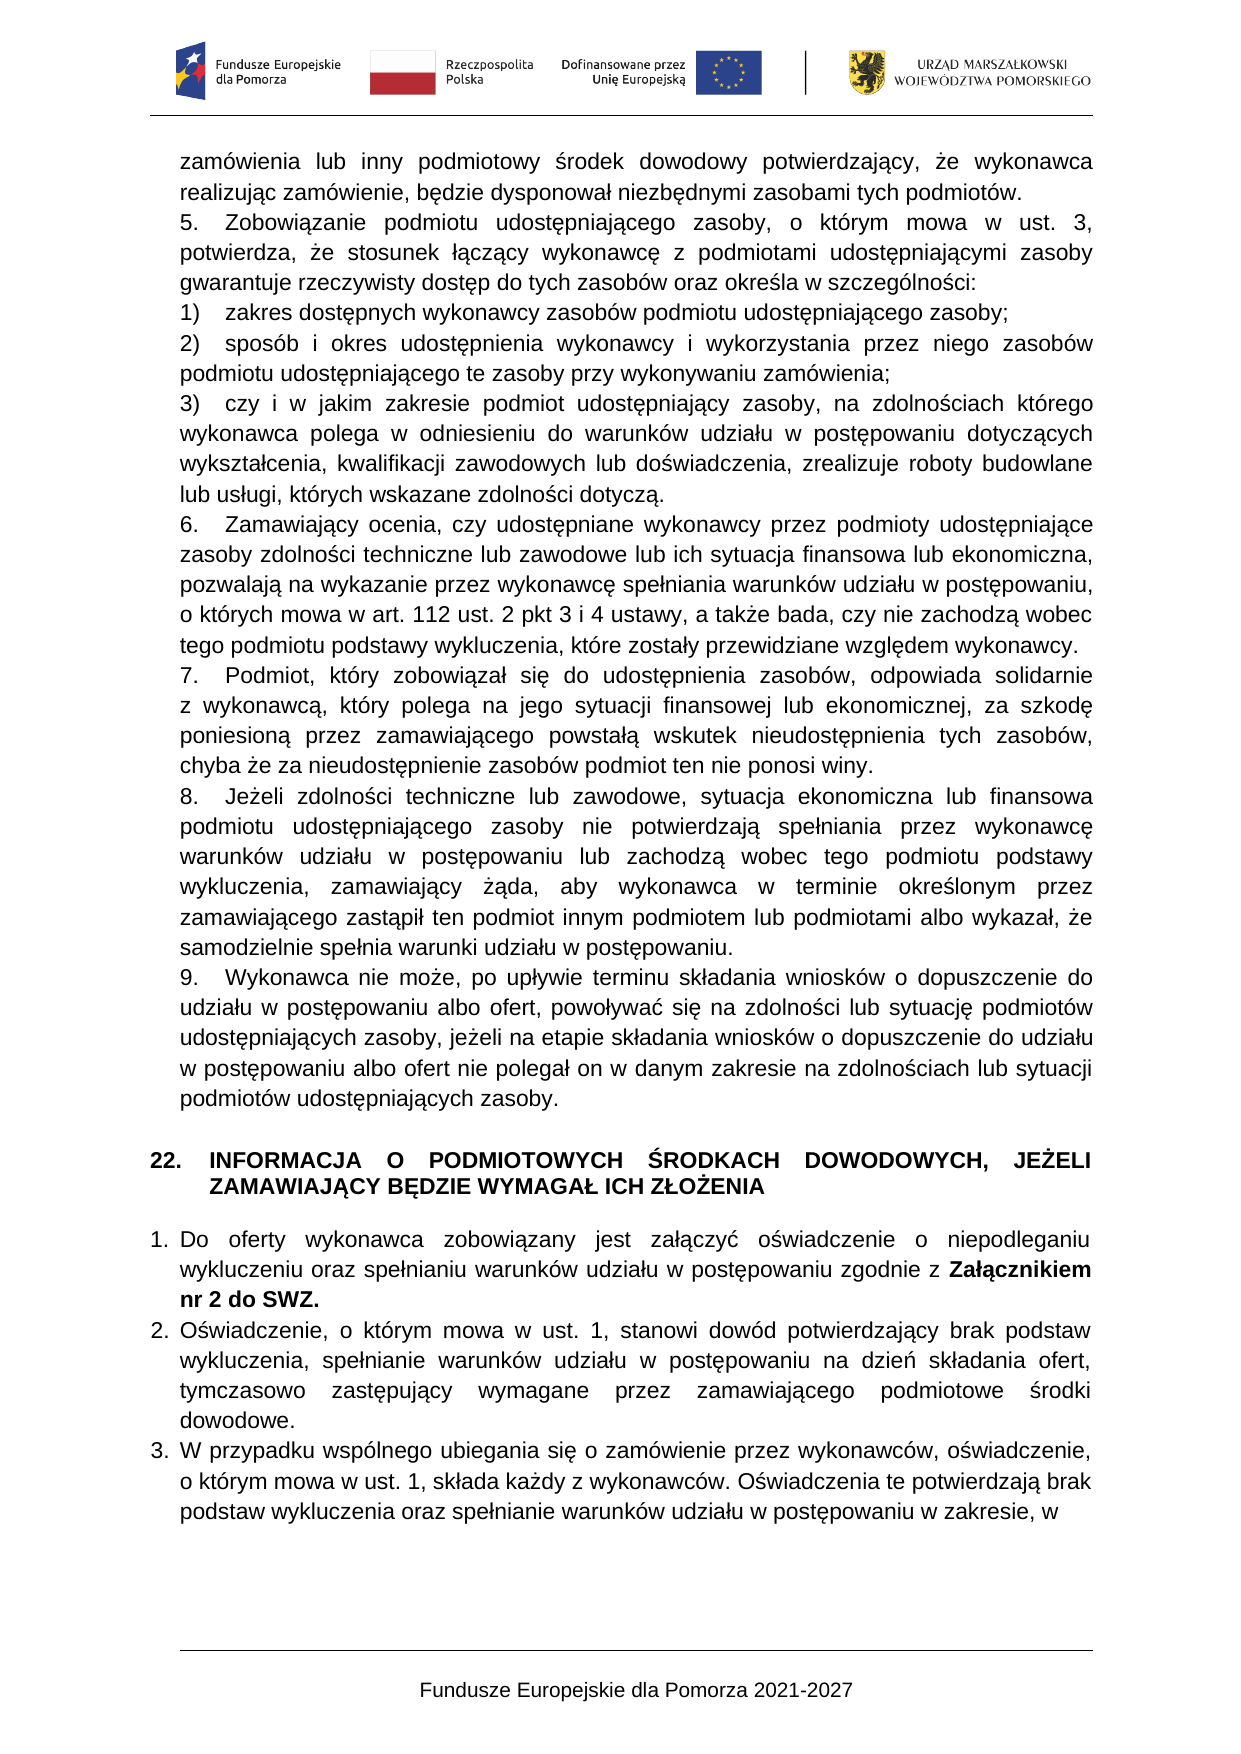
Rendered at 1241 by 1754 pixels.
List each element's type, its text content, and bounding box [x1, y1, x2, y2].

list Podmiot, który zobowiązał się do udostępnienia zasobów, odpowiada solidarnie z wykonawcą, który polega na jego sytuacji finansowej lub ekonomicznej, za szkodę poniesioną przez zamawiającego powstałą wskutek nieudostępnienia tych zasobów, chyba że za nieudostępnienie zasobów podmiot ten nie ponosi winy. [179, 662, 1094, 779]
list 1) zakres dostępnych wykonawcy zasobów podmiotu udostępniającego zasoby; [179, 299, 1094, 326]
list INFORMACJA O PODMIOTOWYCH ŚRODKACH DOWODOWYCH, JEŻELI ZAMAWIAJĄCY BĘDZIE WYMAGAŁ ICH ZŁOŻENIA [150, 1148, 1092, 1199]
list Do oferty wykonawca zobowiązany jest załączyć oświadczenie o niepodleganiu wykluczeniu oraz spełnianiu warunków udziału w postępowaniu zgodnie z Załącznikiem nr 2 do SWZ. [150, 1226, 1092, 1313]
list Oświadczenie, o którym mowa w ust. 1, stanowi dowód potwierdzający brak podstaw wykluczenia, spełnianie warunków udziału w postępowaniu na dzień składania ofert, tymczasowo zastępujący wymagane przez zamawiającego podmiotowe środki dowodowe. [150, 1317, 1092, 1434]
list Jeżeli zdolności techniczne lub zawodowe, sytuacja ekonomiczna lub finansowa podmiotu udostępniającego zasoby nie potwierdzają spełniania przez wykonawcę warunków udziału w postępowaniu lub zachodzą wobec tego podmiotu podstawy wykluczenia, zamawiający żąda, aby wykonawca w terminie określonym przez zamawiającego zastąpił ten podmiot innym podmiotem lub podmiotami albo wykazał, że samodzielnie spełnia warunki udziału w postępowaniu. [179, 783, 1094, 960]
list W przypadku wspólnego ubiegania się o zamówienie przez wykonawców, oświadczenie, o którym mowa w ust. 1, składa każdy z wykonawców. Oświadczenia te potwierdzają brak podstaw wykluczenia oraz spełnianie warunków udziału w postępowaniu w zakresie, w [150, 1437, 1092, 1524]
list 2) sposób i okres udostępnienia wykonawcy i wykorzystania przez niego zasobów podmiotu udostępniającego te zasoby przy wykonywaniu zamówienia; [179, 329, 1094, 386]
list Zamawiający ocenia, czy udostępniane wykonawcy przez podmioty udostępniające zasoby zdolności techniczne lub zawodowe lub ich sytuacja finansowa lub ekonomiczna, pozwalają na wykazanie przez wykonawcę spełniania warunków udziału w postępowaniu, o których mowa w art. 112 ust. 2 pkt 3 i 4 ustawy, a także bada, czy nie zachodzą wobec tego podmiotu podstawy wykluczenia, które zostały przewidziane względem wykonawcy. [179, 511, 1094, 658]
list 3) czy i w jakim zakresie podmiot udostępniający zasoby, na zdolnościach którego wykonawca polega w odniesieniu do warunków udziału w postępowaniu dotyczących wykształcenia, kwalifikacji zawodowych lub doświadczenia, zrealizuje roboty budowlane lub usługi, których wskazane zdolności dotyczą. [179, 390, 1094, 507]
picture [161, 26, 1094, 115]
list Wykonawca nie może, po upływie terminu składania wniosków o dopuszczenie do udziału w postępowaniu albo ofert, powoływać się na zdolności lub sytuację podmiotów udostępniających zasoby, jeżeli na etapie składania wniosków o dopuszczenie do udziału w postępowaniu albo ofert nie polegał on w danym zakresie na zdolnościach lub sytuacji podmiotów udostępniających zasoby. [179, 964, 1094, 1111]
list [179, 148, 1094, 205]
list Zobowiązanie podmiotu udostępniającego zasoby, o którym mowa w ust. 3, potwierdza, że stosunek łączący wykonawcę z podmiotami udostępniającymi zasoby gwarantuje rzeczywisty dostęp do tych zasobów oraz określa w szczególności: [179, 209, 1094, 295]
